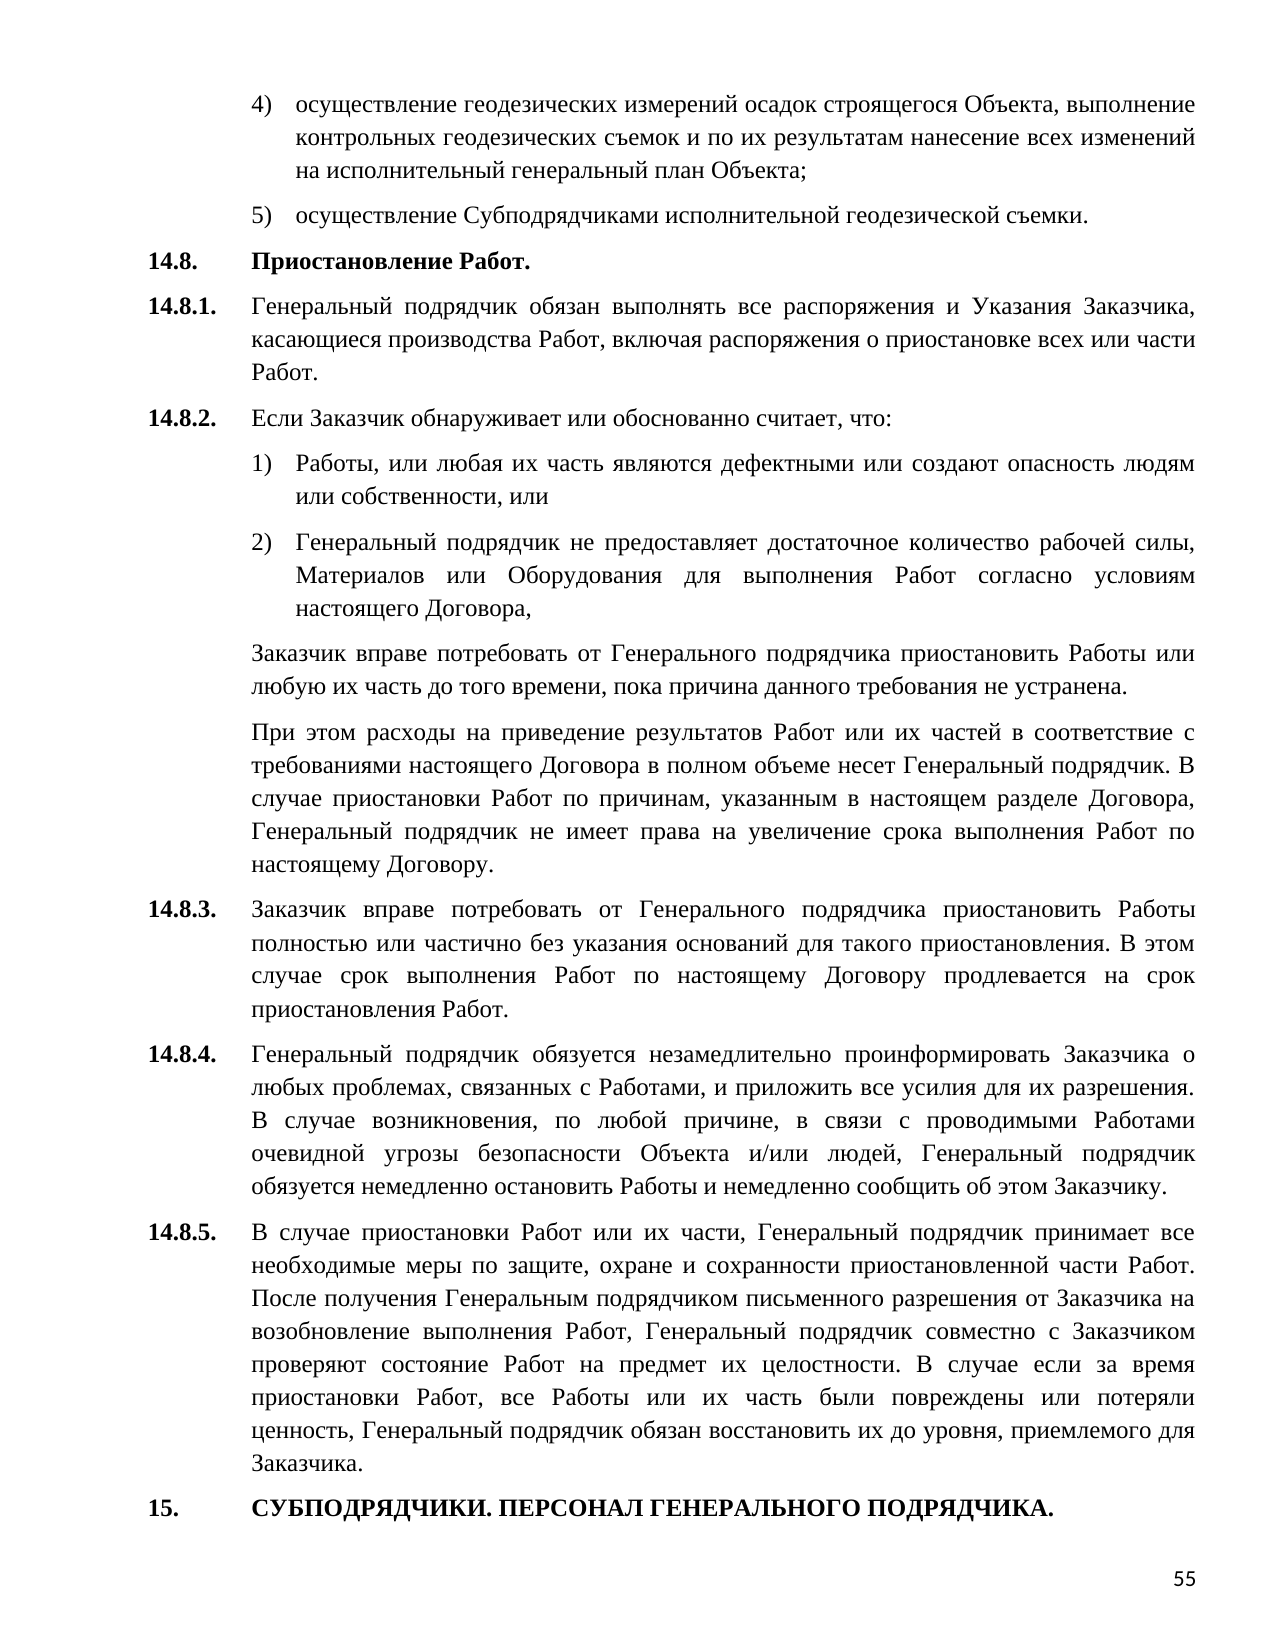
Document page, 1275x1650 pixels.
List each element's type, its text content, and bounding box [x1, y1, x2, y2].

text Заказчик вправе потребовать от Генерального подрядчика приостановить Работы или любую их часть до того времени, пока причина данного требования не устранена. [251, 638, 1196, 700]
list Генеральный подрядчик обязан выполнять все распоряжения и Указания Заказчика, касающиеся производства Работ, включая распоряжения о приостановке всех или части Работ. [148, 291, 1196, 386]
list Генеральный подрядчик обязуется незамедлительно проинформировать Заказчика о любых проблемах, связанных с Работами, и приложить все усилия для их разрешения. В случае возникновения, по любой причине, в связи с проводимыми Работами очевидной угрозы безопасности Объекта и/или людей, Генеральный подрядчик обязуется немедленно остановить Работы и немедленно сообщить об этом Заказчику. [148, 1039, 1196, 1200]
list Заказчик вправе потребовать от Генерального подрядчика приостановить Работы полностью или частично без указания оснований для такого приостановления. В этом случае срок выполнения Работ по настоящему Договору продлевается на срок приостановления Работ. [148, 894, 1196, 1022]
list Если Заказчик обнаруживает или обоснованно считает, что: [148, 403, 1196, 432]
list СУБПОДРЯДЧИКИ. ПЕРСОНАЛ ГЕНЕРАЛЬНОГО ПОДРЯДЧИКА. [148, 1493, 1196, 1522]
list осуществление геодезических измерений осадок строящегося Объекта, выполнение контрольных геодезических съемок и по их результатам нанесение всех изменений на исполнительный генеральный план Объекта; [251, 89, 1196, 183]
text При этом расходы на приведение результатов Работ или их частей в соответствие с требованиями настоящего Договора в полном объеме несет Генеральный подрядчик. В случае приостановки Работ по причинам, указанным в настоящем разделе Договора, Генеральный подрядчик не имеет права на увеличение срока выполнения Работ по настоящему Договору. [251, 717, 1196, 878]
list Приостановление Работ. [148, 246, 1196, 274]
list Генеральный подрядчик не предоставляет достаточное количество рабочей силы, Материалов или Оборудования для выполнения Работ согласно условиям настоящего Договора, [251, 527, 1196, 622]
list Работы, или любая их часть являются дефектными или создают опасность людям или собственности, или [251, 448, 1196, 510]
list В случае приостановки Работ или их части, Генеральный подрядчик принимает все необходимые меры по защите, охране и сохранности приостановленной части Работ. После получения Генеральным подрядчиком письменного разрешения от Заказчика на возобновление выполнения Работ, Генеральный подрядчик совместно с Заказчиком проверяют состояние Работ на предмет их целостности. В случае если за время приостановки Работ, все Работы или их часть были повреждены или потеряли ценность, Генеральный подрядчик обязан восстановить их до уровня, приемлемого для Заказчика. [148, 1217, 1196, 1477]
list осуществление Субподрядчиками исполнительной геодезической съемки. [251, 200, 1196, 229]
